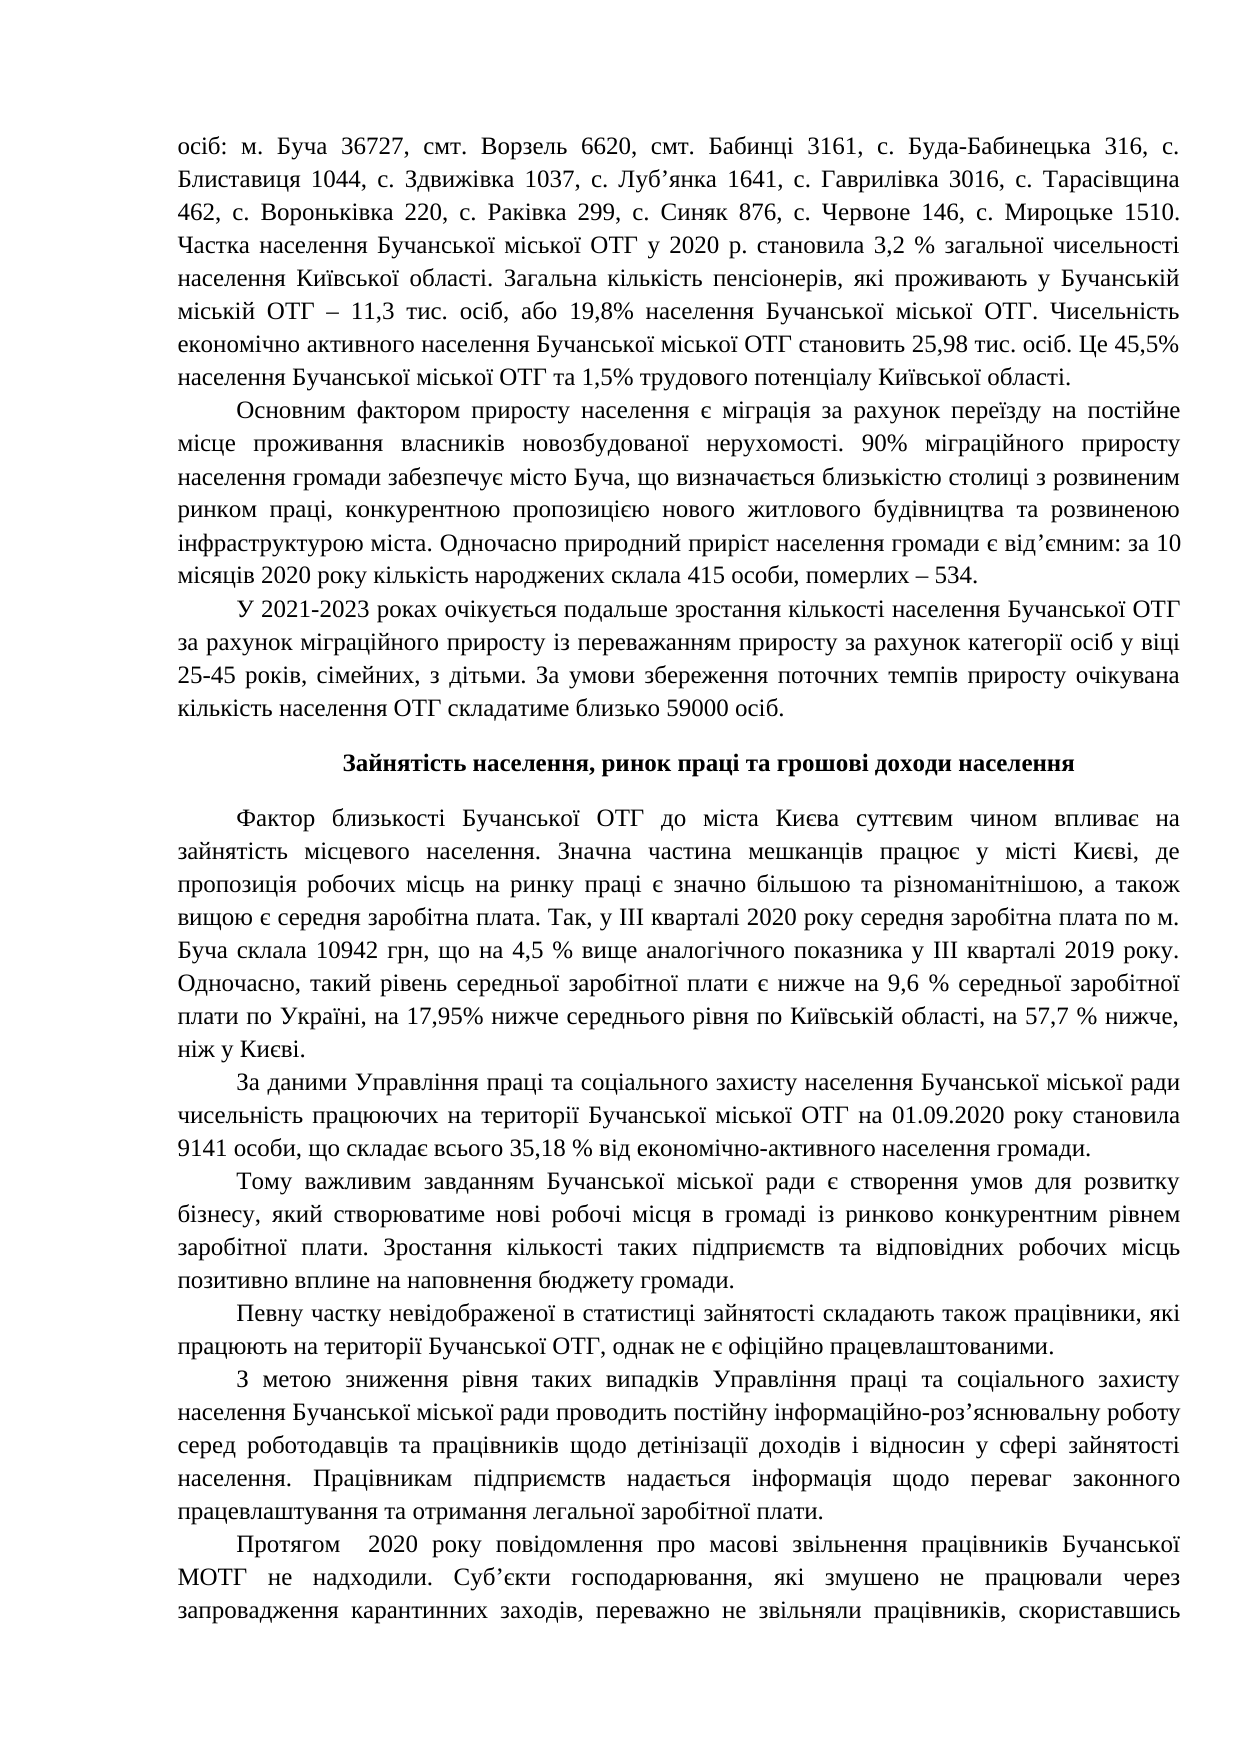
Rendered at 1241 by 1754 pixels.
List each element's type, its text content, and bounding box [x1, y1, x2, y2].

text Зайнятість населення, ринок праці та грошові доходи населення [177, 748, 1181, 776]
text За даними Управління праці та соціального захисту населення Бучанської міської ради чисельність працюючих на території Бучанської міської ОТГ на 01.09.2020 року становила 9141 особи, що складає всього 35,18 % від економічно-активного населення громади. [177, 1067, 1181, 1162]
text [177, 131, 1181, 391]
text Основним фактором приросту населення є міграція за рахунок переїзду на постійне місце проживання власників новозбудованої нерухомості. 90% міграційного приросту населення громади забезпечує місто Буча, що визначається близькістю столиці з розвиненим ринком праці, конкурентною пропозицією нового житлового будівництва та розвиненою інфраструктурою міста. Одночасно природний приріст населення громади є від’ємним: за 10 місяців 2020 року кількість народжених склала 415 особи, померлих – 534. [177, 396, 1181, 589]
text Фактор близькості Бучанської ОТГ до міста Києва суттєвим чином впливає на зайнятість місцевого населення. Значна частина мешканців працює у місті Києві, де пропозиція робочих місць на ринку праці є значно більшою та різноманітнішою, а також вищою є середня заробітна плата. Так, у ІІІ кварталі 2020 року середня заробітна плата по м. Буча склала 10942 грн, що на 4,5 % вище аналогічного показника у ІІІ кварталі 2019 року. Одночасно, такий рівень середньої заробітної плати є нижче на 9,6 % середньої заробітної плати по Україні, на 17,95% нижче середнього рівня по Київській області, на 57,7 % нижче, ніж у Києві. [177, 803, 1181, 1063]
text У 2021-2023 роках очікується подальше зростання кількості населення Бучанської ОТГ за рахунок міграційного приросту із переважанням приросту за рахунок категорії осіб у віці 25-45 років, сімейних, з дітьми. За умови збереження поточних темпів приросту очікувана кількість населення ОТГ складатиме близько 59000 осіб. [177, 594, 1181, 721]
text Тому важливим завданням Бучанської міської ради є створення умов для розвитку бізнесу, який створюватиме нові робочі місця в громаді із ринково конкурентним рівнем заробітної плати. Зростання кількості таких підприємств та відповідних робочих місць позитивно вплине на наповнення бюджету громади. [177, 1166, 1181, 1294]
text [177, 1529, 1181, 1624]
text Певну частку невідображеної в статистиці зайнятості складають також працівники, які працюють на території Бучанської ОТГ, однак не є офіційно працевлаштованими. [177, 1298, 1181, 1360]
text З метою зниження рівня таких випадків Управління праці та соціального захисту населення Бучанської міської ради проводить постійну інформаційно-роз’яснювальну роботу серед роботодавців та працівників щодо детінізації доходів і відносин у сфері зайнятості населення. Працівникам підприємств надається інформація щодо переваг законного працевлаштування та отримання легальної заробітної плати. [177, 1364, 1181, 1525]
